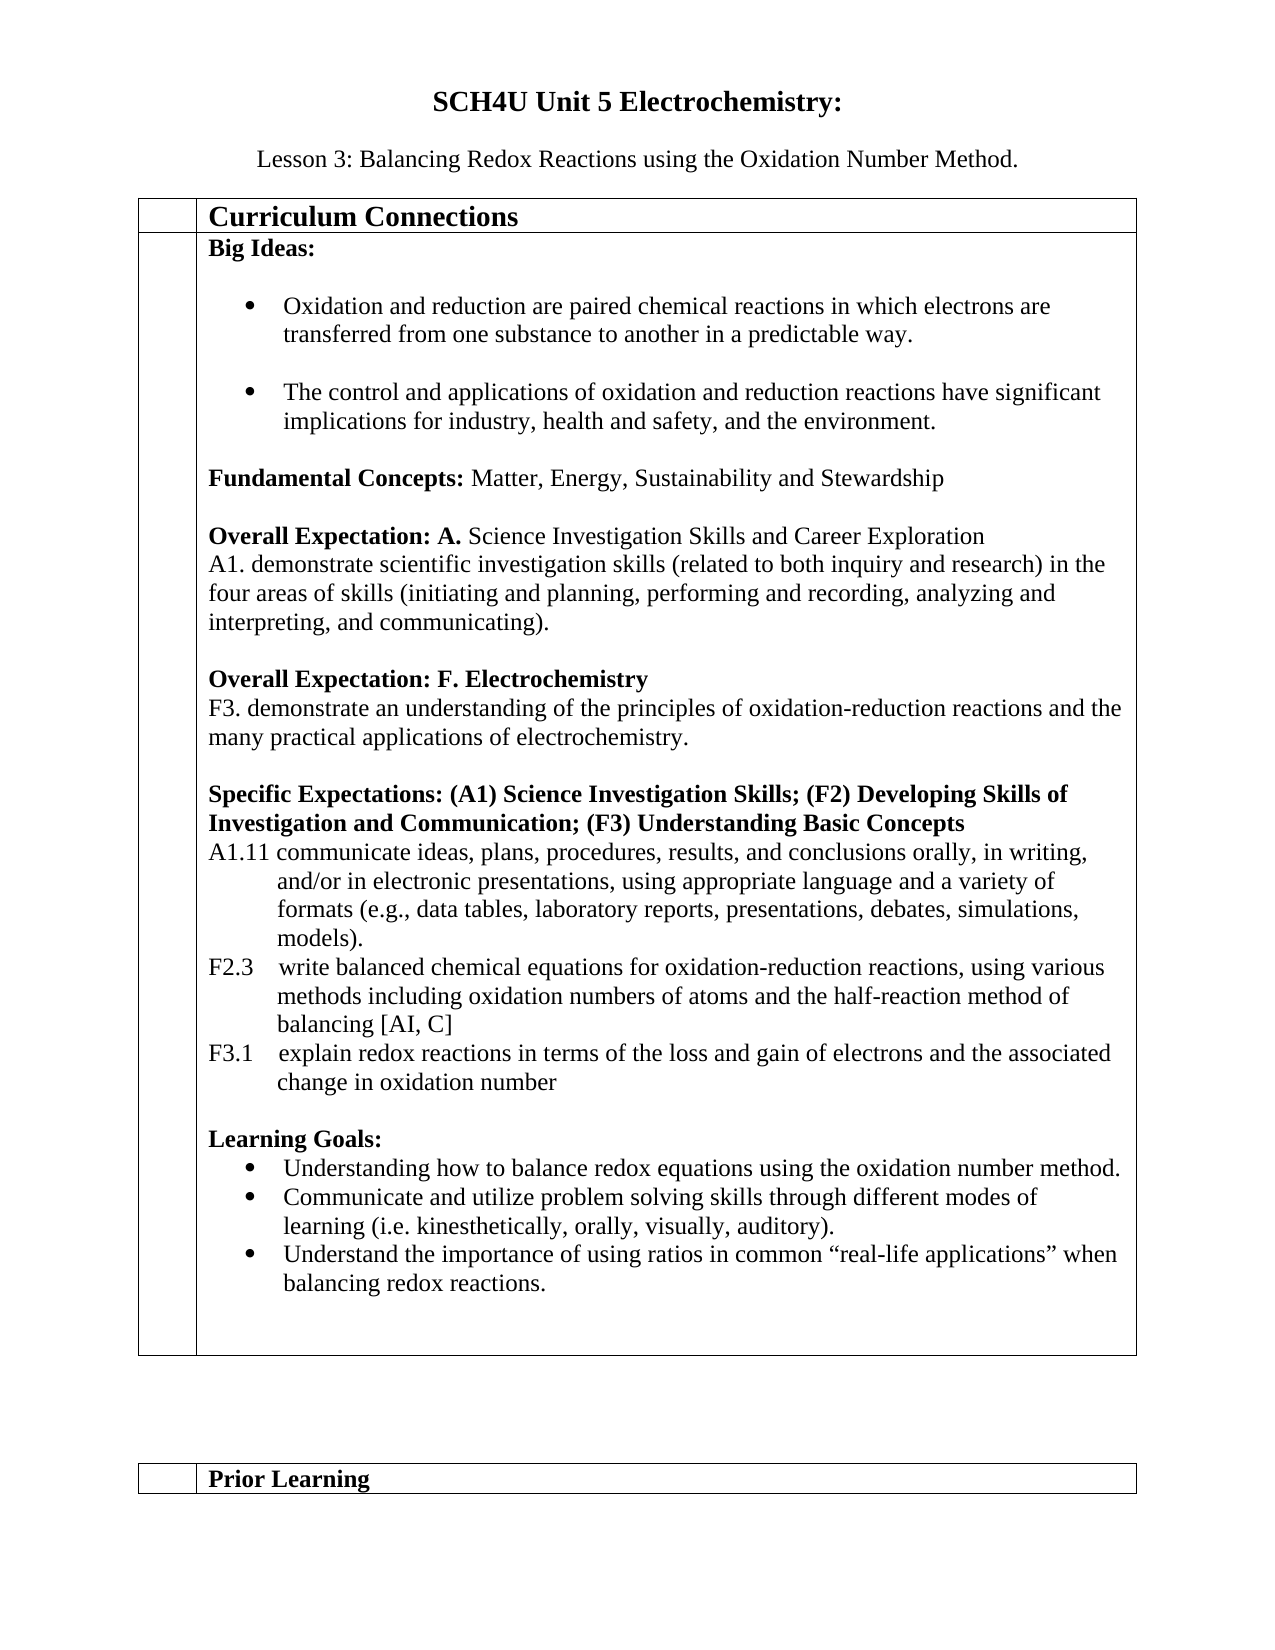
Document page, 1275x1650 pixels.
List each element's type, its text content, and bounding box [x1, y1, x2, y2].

table_header [139, 199, 196, 232]
table_cell [139, 233, 196, 1354]
table_header [139, 1464, 196, 1493]
text SCH4U Unit 5 Electrochemistry: [150, 84, 1125, 118]
table_header Prior Learning [197, 1464, 1136, 1493]
table_cell Big Ideas: Oxidation and reduction are paired chemical reactions in which electrons are transferred from one substance to another in a predictable way. The control and applications of oxidation and reduction reactions have significant implications for industry, health and safety, and the environment. Fundamental Concepts: Matter, Energy, Sustainability and Stewardship Overall Expectation: A. Science Investigation Skills and Career Exploration A1. demonstrate scientific investigation skills (related to both inquiry and research) in the four areas of skills (initiating and planning, performing and recording, analyzing and interpreting, and communicating). Overall Expectation: F. Electrochemistry F3. demonstrate an understanding of the principles of oxidation-reduction reactions and the many practical applications of electrochemistry. Specific Expectations: (A1) Science Investigation Skills; (F2) Developing Skills of Investigation and Communication; (F3) Understanding Basic Concepts A1.11 communicate ideas, plans, procedures, results, and conclusions orally, in writing, and/or in electronic presentations, using appropriate language and a variety of formats (e.g., data tables, laboratory reports, presentations, debates, simulations, models). F2.3 write balanced chemical equations for oxidation-reduction reactions, using various methods including oxidation numbers of atoms and the half-reaction method of balancing [AI, C] F3.1 explain redox reactions in terms of the loss and gain of electrons and the associated change in oxidation number Learning Goals: Understanding how to balance redox equations using the oxidation number method. Communicate and utilize problem solving skills through different modes of learning (i.e. kinesthetically, orally, visually, auditory). Understand the importance of using ratios in common “real-life applications” when balancing redox reactions. [197, 233, 1136, 1354]
table_header Curriculum Connections [197, 199, 1136, 232]
text Lesson 3: Balancing Redox Reactions using the Oxidation Number Method. [150, 144, 1125, 172]
